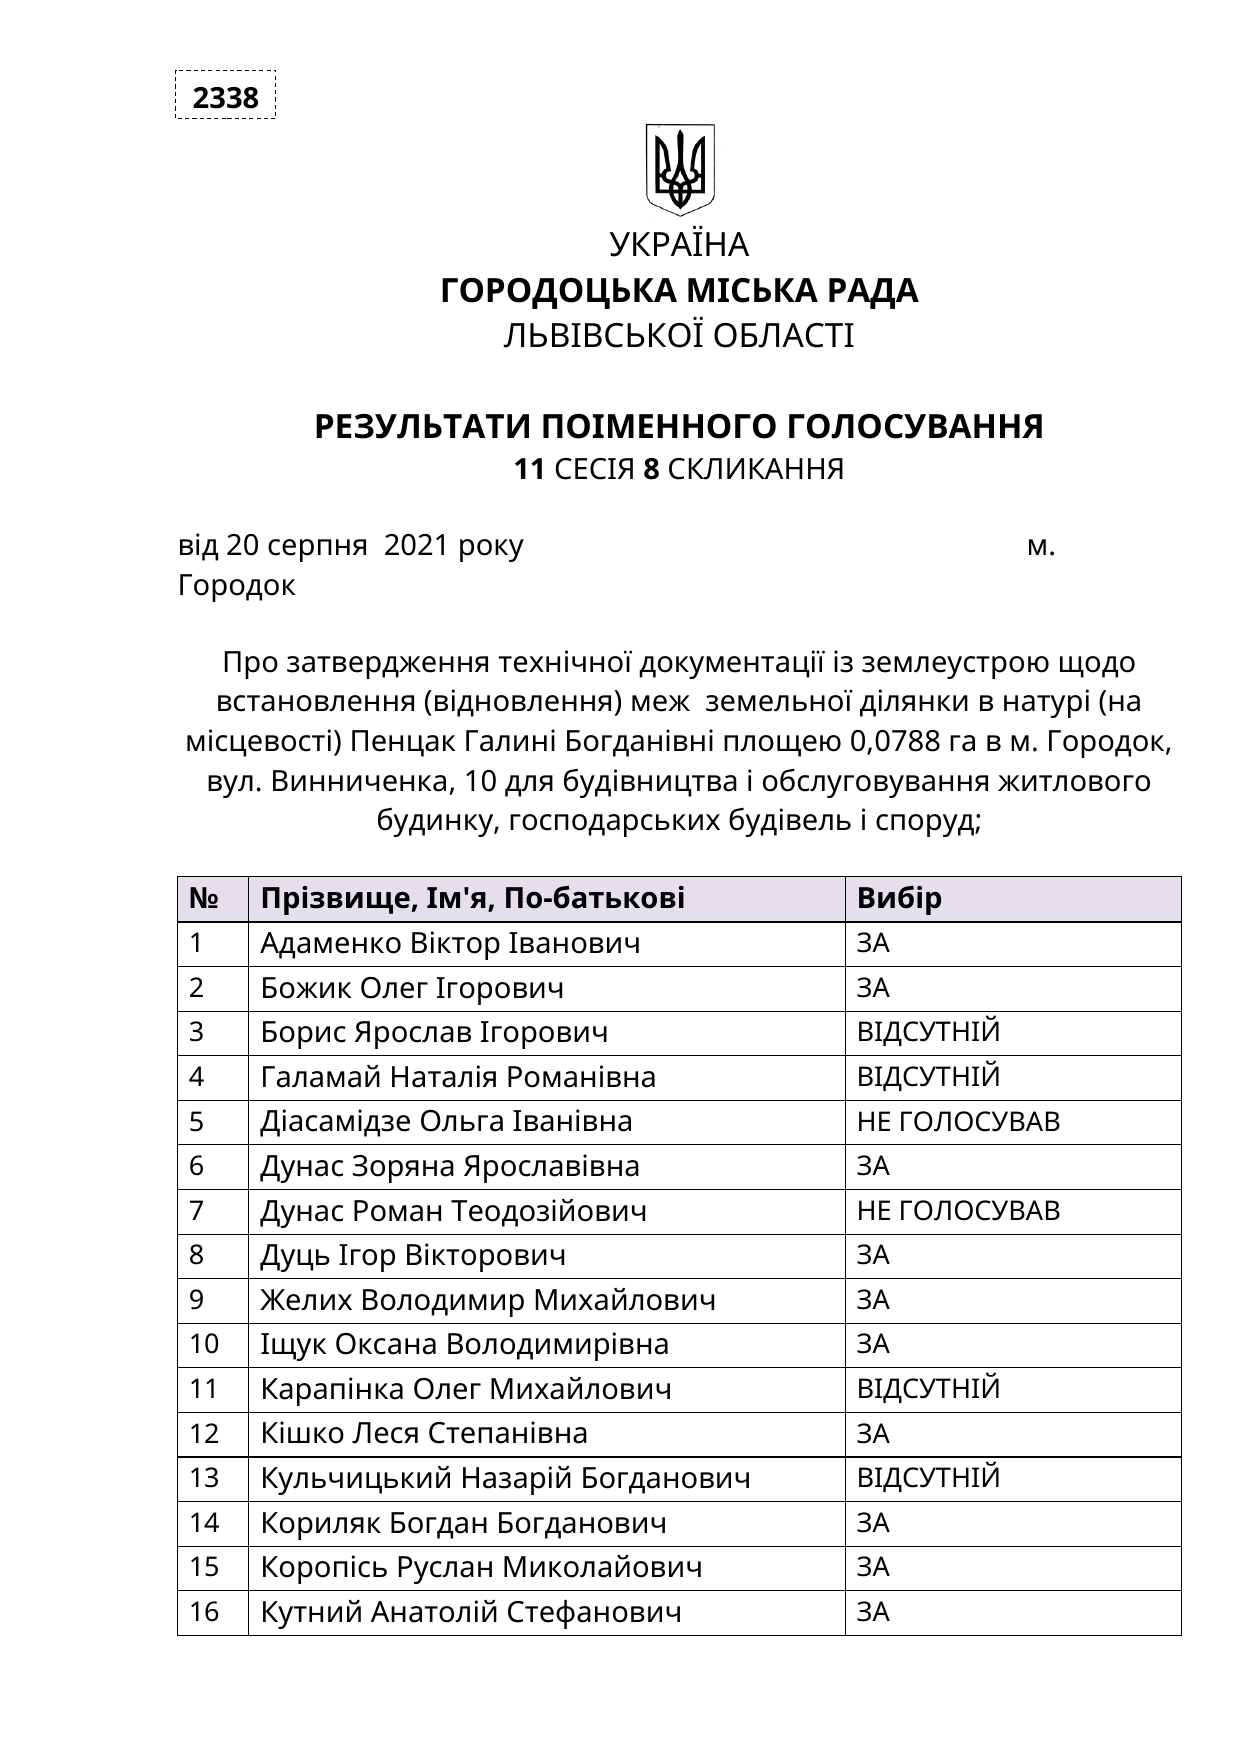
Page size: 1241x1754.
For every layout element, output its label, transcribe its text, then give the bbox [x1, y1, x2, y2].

text 11 СЕСІЯ 8 СКЛИКАННЯ [177, 448, 1181, 488]
table_cell ЗА [846, 1279, 1181, 1323]
table_cell ЗА [846, 923, 1181, 966]
table_cell 1 [178, 923, 248, 966]
table_cell ЗА [846, 1145, 1181, 1189]
table_cell Желих Володимир Михайлович [249, 1279, 845, 1323]
table_cell 2 [178, 967, 248, 1011]
table_cell 15 [178, 1547, 248, 1590]
table_header Прізвище, Ім'я, По-батькові [249, 877, 845, 921]
table_cell Дунас Роман Теодозійович [249, 1190, 845, 1233]
table_cell Діасамідзе Ольга Іванівна [249, 1101, 845, 1144]
table_cell ЗА [846, 967, 1181, 1011]
table_cell Божик Олег Ігорович [249, 967, 845, 1011]
table_cell Борис Ярослав Ігорович [249, 1012, 845, 1055]
table_cell ЗА [846, 1502, 1181, 1546]
table_cell Кішко Леся Степанівна [249, 1413, 845, 1456]
table_cell ВІДСУТНІЙ [846, 1012, 1181, 1055]
table_cell Дунас Зоряна Ярославівна [249, 1145, 845, 1189]
table_cell Дуць Ігор Вікторович [249, 1235, 845, 1278]
table_cell Карапінка Олег Михайлович [249, 1368, 845, 1412]
table_cell ЗА [846, 1547, 1181, 1590]
text ЛЬВІВСЬКОЇ ОБЛАСТІ [177, 312, 1181, 357]
picture [633, 118, 726, 221]
table_cell 8 [178, 1235, 248, 1278]
text Про затвердження технічної документації із землеустрою щодо встановлення (відновлення) меж земельної ділянки в натурі (на місцевості) Пенцак Галині Богданівні площею 0,0788 га в м. Городок, вул. Винниченка, 10 для будівництва і обслуговування житлового будинку, господарських будівель і споруд; [177, 641, 1181, 839]
table_cell 13 [178, 1458, 248, 1501]
table_cell 16 [178, 1591, 248, 1635]
table_header Вибір [846, 877, 1181, 921]
table_cell ВІДСУТНІЙ [846, 1368, 1181, 1412]
table_cell Іщук Оксана Володимирівна [249, 1324, 845, 1367]
table_cell ЗА [846, 1235, 1181, 1278]
text ГОРОДОЦЬКА МІСЬКА РАДА [177, 266, 1181, 312]
table_cell Адаменко Віктор Іванович [249, 923, 845, 966]
table_cell 10 [178, 1324, 248, 1367]
table_cell 4 [178, 1056, 248, 1100]
table_cell 12 [178, 1413, 248, 1456]
table_cell 6 [178, 1145, 248, 1189]
table_cell НЕ ГОЛОСУВАВ [846, 1101, 1181, 1144]
table_cell 14 [178, 1502, 248, 1546]
table_cell НЕ ГОЛОСУВАВ [846, 1190, 1181, 1233]
table_cell 9 [178, 1279, 248, 1323]
table_header № [178, 877, 248, 921]
table_cell 3 [178, 1012, 248, 1055]
table_cell 5 [178, 1101, 248, 1144]
text УКРАЇНА [177, 221, 1181, 266]
table_cell 7 [178, 1190, 248, 1233]
table_cell ВІДСУТНІЙ [846, 1056, 1181, 1100]
table_cell ЗА [846, 1324, 1181, 1367]
table_cell 11 [178, 1368, 248, 1412]
table_cell Кутний Анатолій Стефанович [249, 1591, 845, 1635]
table_cell Кориляк Богдан Богданович [249, 1502, 845, 1546]
text від 20 серпня 2021 року м. Городок [177, 525, 1181, 604]
table_cell ЗА [846, 1413, 1181, 1456]
table_cell Галамай Наталія Романівна [249, 1056, 845, 1100]
table_cell Кульчицький Назарій Богданович [249, 1458, 845, 1501]
table_cell ВІДСУТНІЙ [846, 1458, 1181, 1501]
text РЕЗУЛЬТАТИ ПОІМЕННОГО ГОЛОСУВАННЯ [177, 403, 1181, 448]
table_cell ЗА [846, 1591, 1181, 1635]
table_cell Коропісь Руслан Миколайович [249, 1547, 845, 1590]
